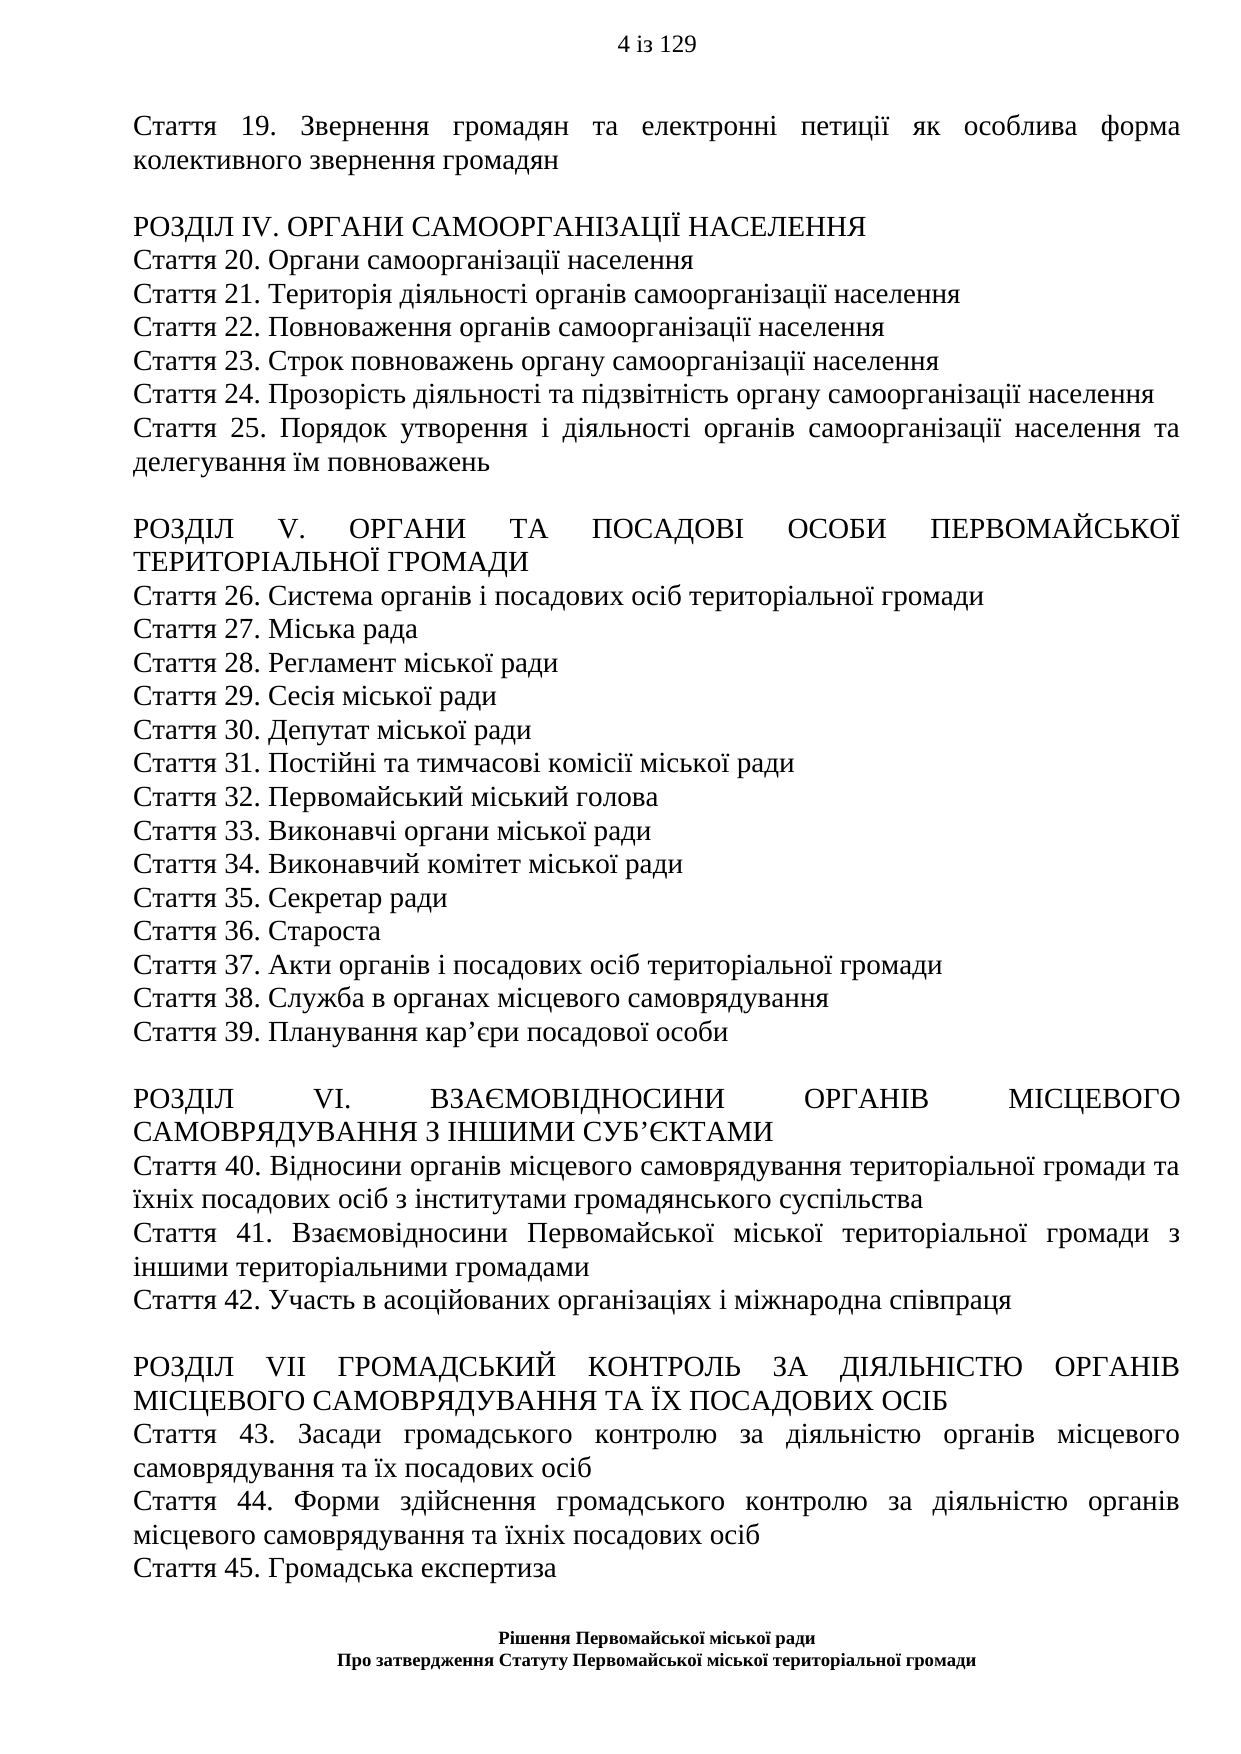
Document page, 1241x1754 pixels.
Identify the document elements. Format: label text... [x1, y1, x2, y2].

text РОЗДІЛ V. ОРГАНИ ТА ПОСАДОВІ ОСОБИ ПЕРВОМАЙСЬКОЇ ТЕРИТОРІАЛЬНОЇ ГРОМАДИ [133, 511, 1181, 578]
text Стаття 37. Акти органів і посадових осіб територіальної громади [133, 947, 1181, 980]
text Стаття 25. Порядок утворення і діяльності органів самоорганізації населення та делегування їм повноважень [133, 410, 1181, 477]
text Стаття 39. Планування кар’єри посадової особи [133, 1014, 1181, 1047]
text Стаття 21. Територія діяльності органів самоорганізації населення [133, 276, 1181, 309]
text Стаття 33. Виконавчі органи міської ради [133, 813, 1181, 846]
text Стаття 38. Служба в органах місцевого самоврядування [133, 980, 1181, 1014]
text Стаття 45. Громадська експертиза [133, 1551, 1181, 1584]
text Стаття 19. Звернення громадян та електронні петиції як особлива форма колективного звернення громадян [133, 108, 1181, 175]
text Стаття 36. Староста [133, 913, 1181, 947]
text Стаття 29. Сесія міської ради [133, 678, 1181, 712]
text Стаття 43. Засади громадського контролю за діяльністю органів місцевого самоврядування та їх посадових осіб [133, 1416, 1181, 1483]
text Стаття 20. Органи самоорганізації населення [133, 242, 1181, 276]
text РОЗДІЛ IV. ОРГАНИ САМООРГАНІЗАЦІЇ НАСЕЛЕННЯ [133, 209, 1181, 242]
text Стаття 24. Прозорість діяльності та підзвітність органу самоорганізації населення [133, 377, 1181, 410]
text Стаття 27. Міська рада [133, 611, 1181, 645]
text Стаття 26. Система органів і посадових осіб територіальної громади [133, 578, 1181, 611]
text Стаття 31. Постійні та тимчасові комісії міської ради [133, 746, 1181, 779]
text Стаття 30. Депутат міської ради [133, 712, 1181, 746]
text Стаття 22. Повноваження органів самоорганізації населення [133, 309, 1181, 343]
text Стаття 32. Первомайський міський голова [133, 779, 1181, 813]
text Стаття 41. Взаємовідносини Первомайської міської територіальної громади з іншими територіальними громадами [133, 1215, 1181, 1282]
text Стаття 23. Строк повноважень органу самоорганізації населення [133, 343, 1181, 377]
text Стаття 40. Відносини органів місцевого самоврядування територіальної громади та їхніх посадових осіб з інститутами громадянського суспільства [133, 1148, 1181, 1215]
text Стаття 42. Участь в асоційованих організаціях і міжнародна співпраця [133, 1282, 1181, 1316]
text Стаття 44. Форми здійснення громадського контролю за діяльністю органів місцевого самоврядування та їхніх посадових осіб [133, 1483, 1181, 1551]
text Стаття 34. Виконавчий комітет міської ради [133, 846, 1181, 880]
text Стаття 35. Секретар ради [133, 880, 1181, 913]
text РОЗДІЛ VI. ВЗАЄМОВІДНОСИНИ ОРГАНІВ МІСЦЕВОГО САМОВРЯДУВАННЯ З ІНШИМИ СУБ’ЄКТАМИ [133, 1081, 1181, 1148]
text РОЗДІЛ VII ГРОМАДСЬКИЙ КОНТРОЛЬ ЗА ДІЯЛЬНІСТЮ ОРГАНІВ МІСЦЕВОГО САМОВРЯДУВАННЯ ТА ЇХ ПОСАДОВИХ ОСІБ [133, 1349, 1181, 1416]
text Стаття 28. Регламент міської ради [133, 645, 1181, 678]
